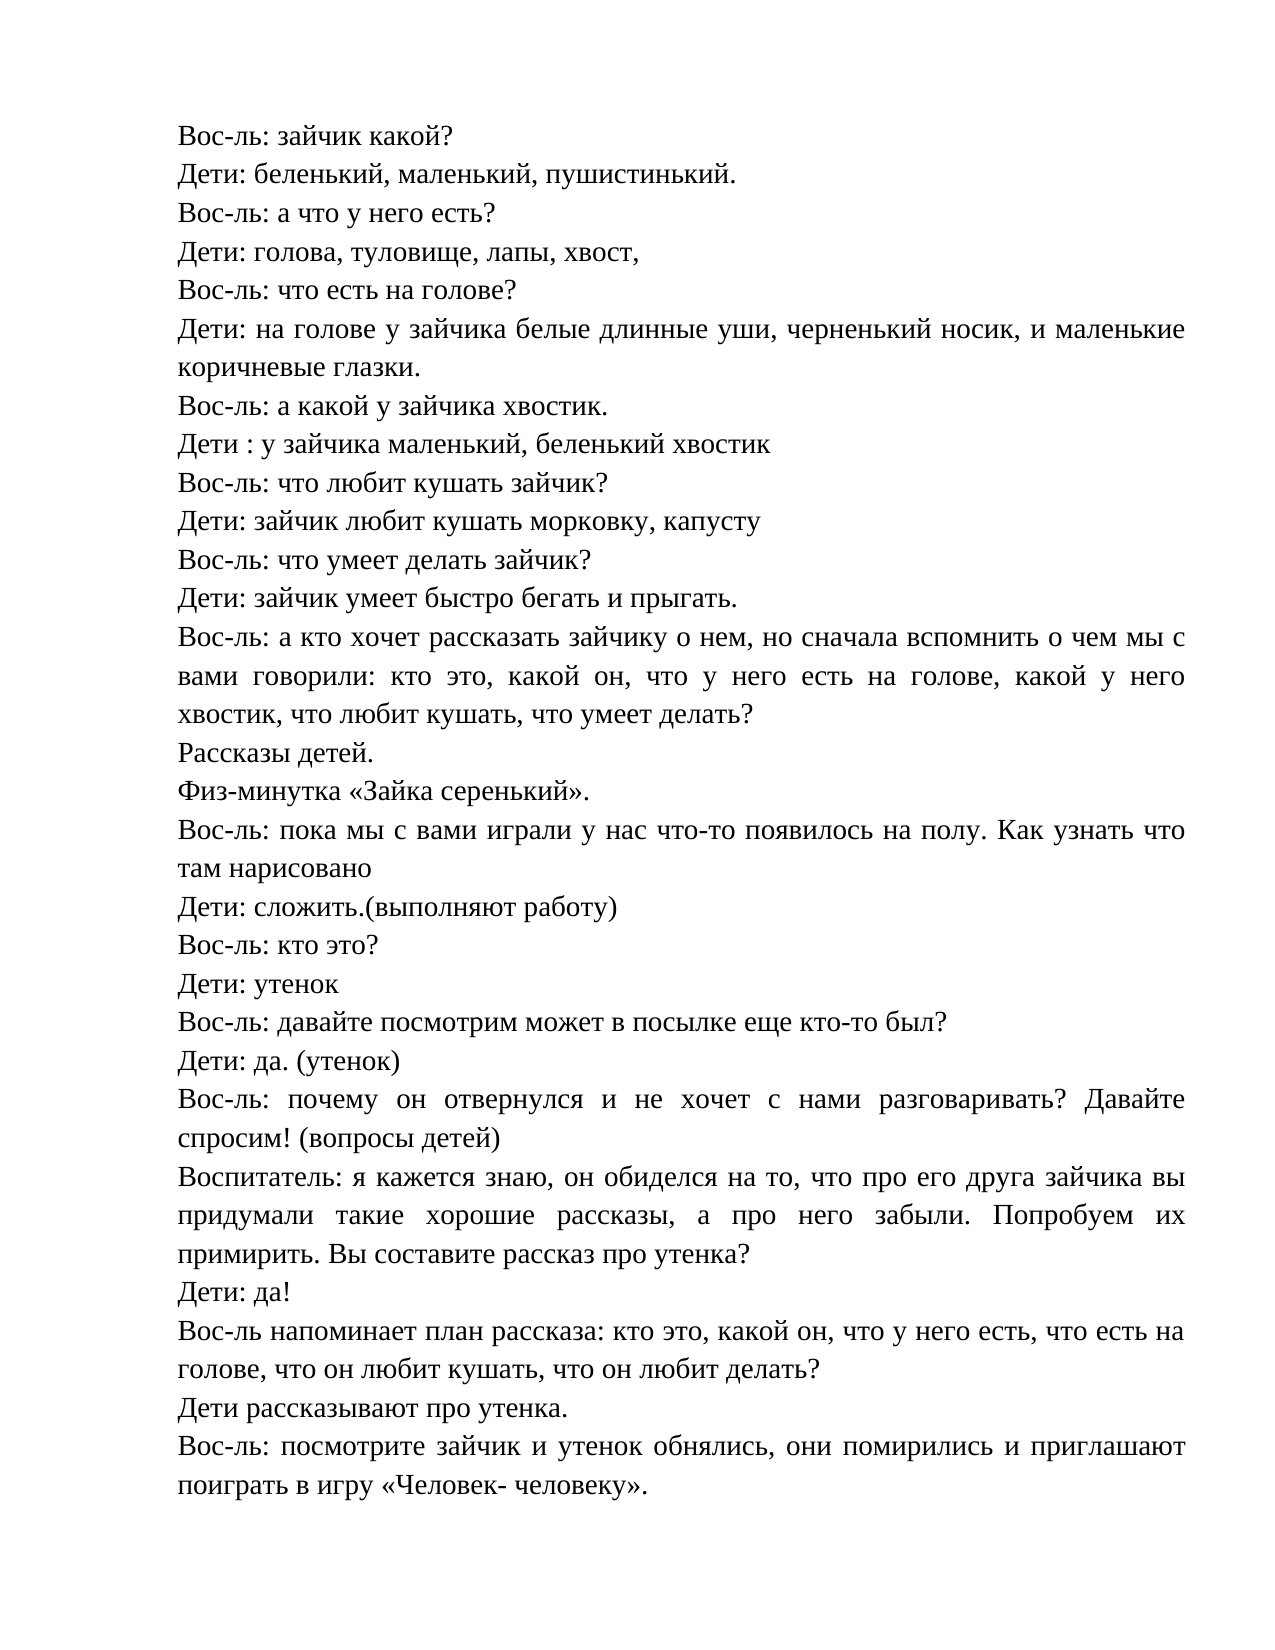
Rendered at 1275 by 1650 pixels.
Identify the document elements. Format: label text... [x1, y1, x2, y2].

text Дети рассказывают про утенка. [177, 1390, 1186, 1423]
text Дети: да! [177, 1274, 1186, 1308]
text Вос-ль: а кто хочет рассказать зайчику о нем, но сначала вспомнить о чем мы с вами говорили: кто это, какой он, что у него есть на голове, какой у него хвостик, что любит кушать, что умеет делать? [177, 619, 1186, 730]
text Вос-ль: а какой у зайчика хвостик. [177, 388, 1186, 421]
text Дети: голова, туловище, лапы, хвост, [177, 234, 1186, 267]
text Дети: зайчик умеет быстро бегать и прыгать. [177, 581, 1186, 614]
text Вос-ль напоминает план рассказа: кто это, какой он, что у него есть, что есть на голове, что он любит кушать, что он любит делать? [177, 1313, 1186, 1385]
text Вос-ль: почему он отвернулся и не хочет с нами разговаривать? Давайте спросим! (вопросы детей) [177, 1082, 1186, 1154]
text Дети: зайчик любит кушать морковку, капусту [177, 503, 1186, 537]
text Вос-ль: что есть на голове? [177, 272, 1186, 306]
text Вос-ль: зайчик какой? [177, 118, 1186, 152]
text Воспитатель: я кажется знаю, он обиделся на то, что про его друга зайчика вы придумали такие хорошие рассказы, а про него забыли. Попробуем их примирить. Вы составите рассказ про утенка? [177, 1159, 1186, 1269]
text Физ-минутка «Зайка серенький». [177, 773, 1186, 807]
text Дети: утенок [177, 966, 1186, 999]
text Рассказы детей. [177, 735, 1186, 768]
text Дети: на голове у зайчика белые длинные уши, черненький носик, и маленькие коричневые глазки. [177, 311, 1186, 383]
text Вос-ль: давайте посмотрим может в посылке еще кто-то был? [177, 1004, 1186, 1038]
text Вос-ль: а что у него есть? [177, 195, 1186, 229]
text Вос-ль: что умеет делать зайчик? [177, 542, 1186, 576]
text Дети: да. (утенок) [177, 1043, 1186, 1077]
text Дети: беленький, маленький, пушистинький. [177, 157, 1186, 190]
text Вос-ль: что любит кушать зайчик? [177, 465, 1186, 498]
text Дети : у зайчика маленький, беленький хвостик [177, 426, 1186, 460]
text Дети: сложить.(выполняют работу) [177, 889, 1186, 922]
text Вос-ль: пока мы с вами играли у нас что-то появилось на полу. Как узнать что там нарисовано [177, 812, 1186, 884]
text Вос-ль: посмотрите зайчик и утенок обнялись, они помирились и приглашают поиграть в игру «Человек- человеку». [177, 1428, 1186, 1501]
text Вос-ль: кто это? [177, 927, 1186, 961]
